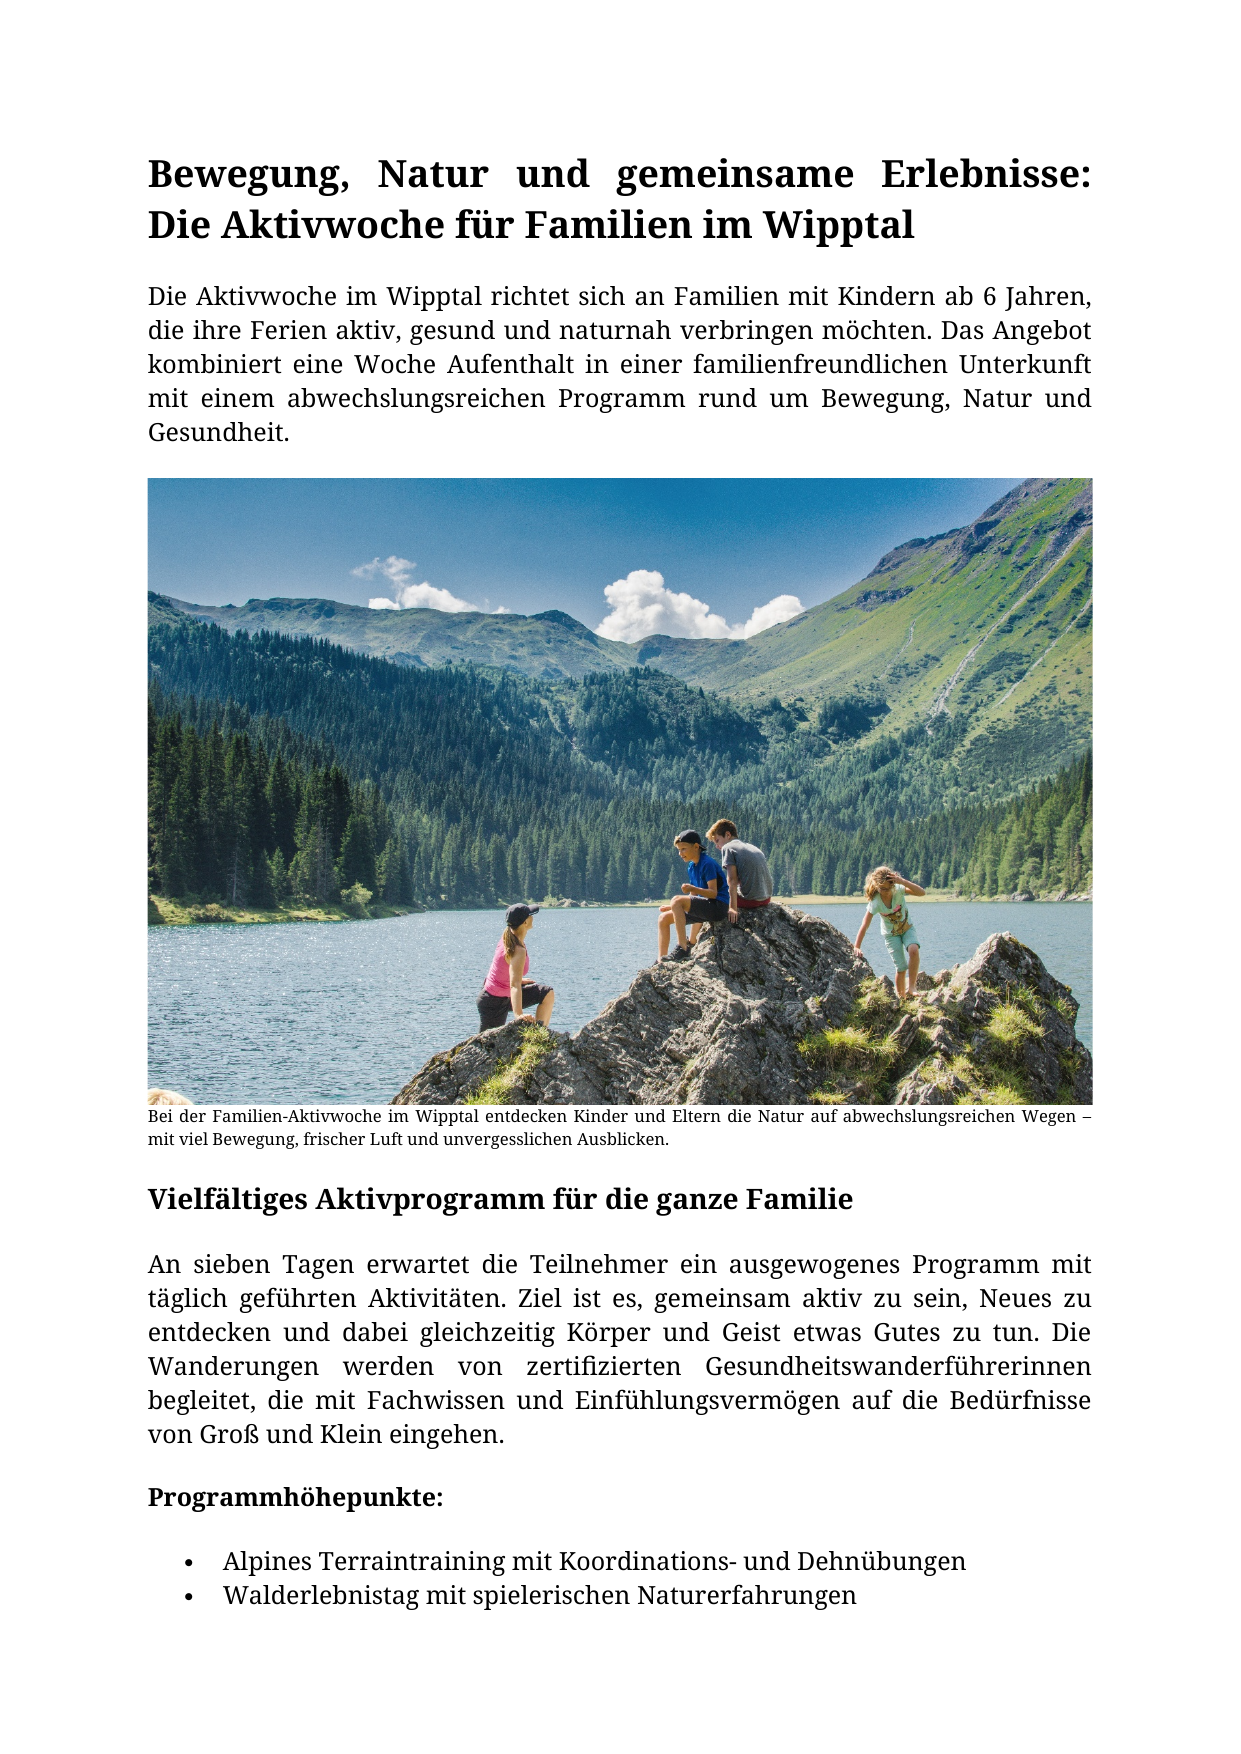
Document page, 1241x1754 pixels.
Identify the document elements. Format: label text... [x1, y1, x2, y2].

list Alpines Terraintraining mit Koordinations- und Dehnübungen [185, 1543, 1093, 1577]
text Programmhöhepunkte: [148, 1480, 1093, 1514]
text An sieben Tagen erwartet die Teilnehmer ein ausgewogenes Programm mit täglich geführten Aktivitäten. Ziel ist es, gemeinsam aktiv zu sein, Neues zu entdecken und dabei gleichzeitig Körper und Geist etwas Gutes zu tun. Die Wanderungen werden von zertifizierten Gesundheitswanderführerinnen begleitet, die mit Fachwissen und Einfühlungsvermögen auf die Bedürfnisse von Groß und Klein eingehen. [148, 1247, 1093, 1451]
subtitle Die Aktivwoche im Wipptal richtet sich an Familien mit Kindern ab 6 Jahren, die ihre Ferien aktiv, gesund und naturnah verbringen möchten. Das Angebot kombiniert eine Woche Aufenthalt in einer familienfreundlichen Unterkunft mit einem abwechslungsreichen Programm rund um Bewegung, Natur und Gesundheit. [148, 279, 1093, 449]
subtitle Vielfältiges Aktivprogramm für die ganze Familie [148, 1179, 1093, 1217]
picture [147, 478, 1093, 1105]
text Bewegung, Natur und gemeinsame Erlebnisse: Die Aktivwoche für Familien im Wipptal [148, 148, 1093, 250]
subtitle Bei der Familien-Aktivwoche im Wipptal entdecken Kinder und Eltern die Natur auf abwechslungsreichen Wegen – mit viel Bewegung, frischer Luft und unvergesslichen Ausblicken. [148, 1105, 1093, 1150]
